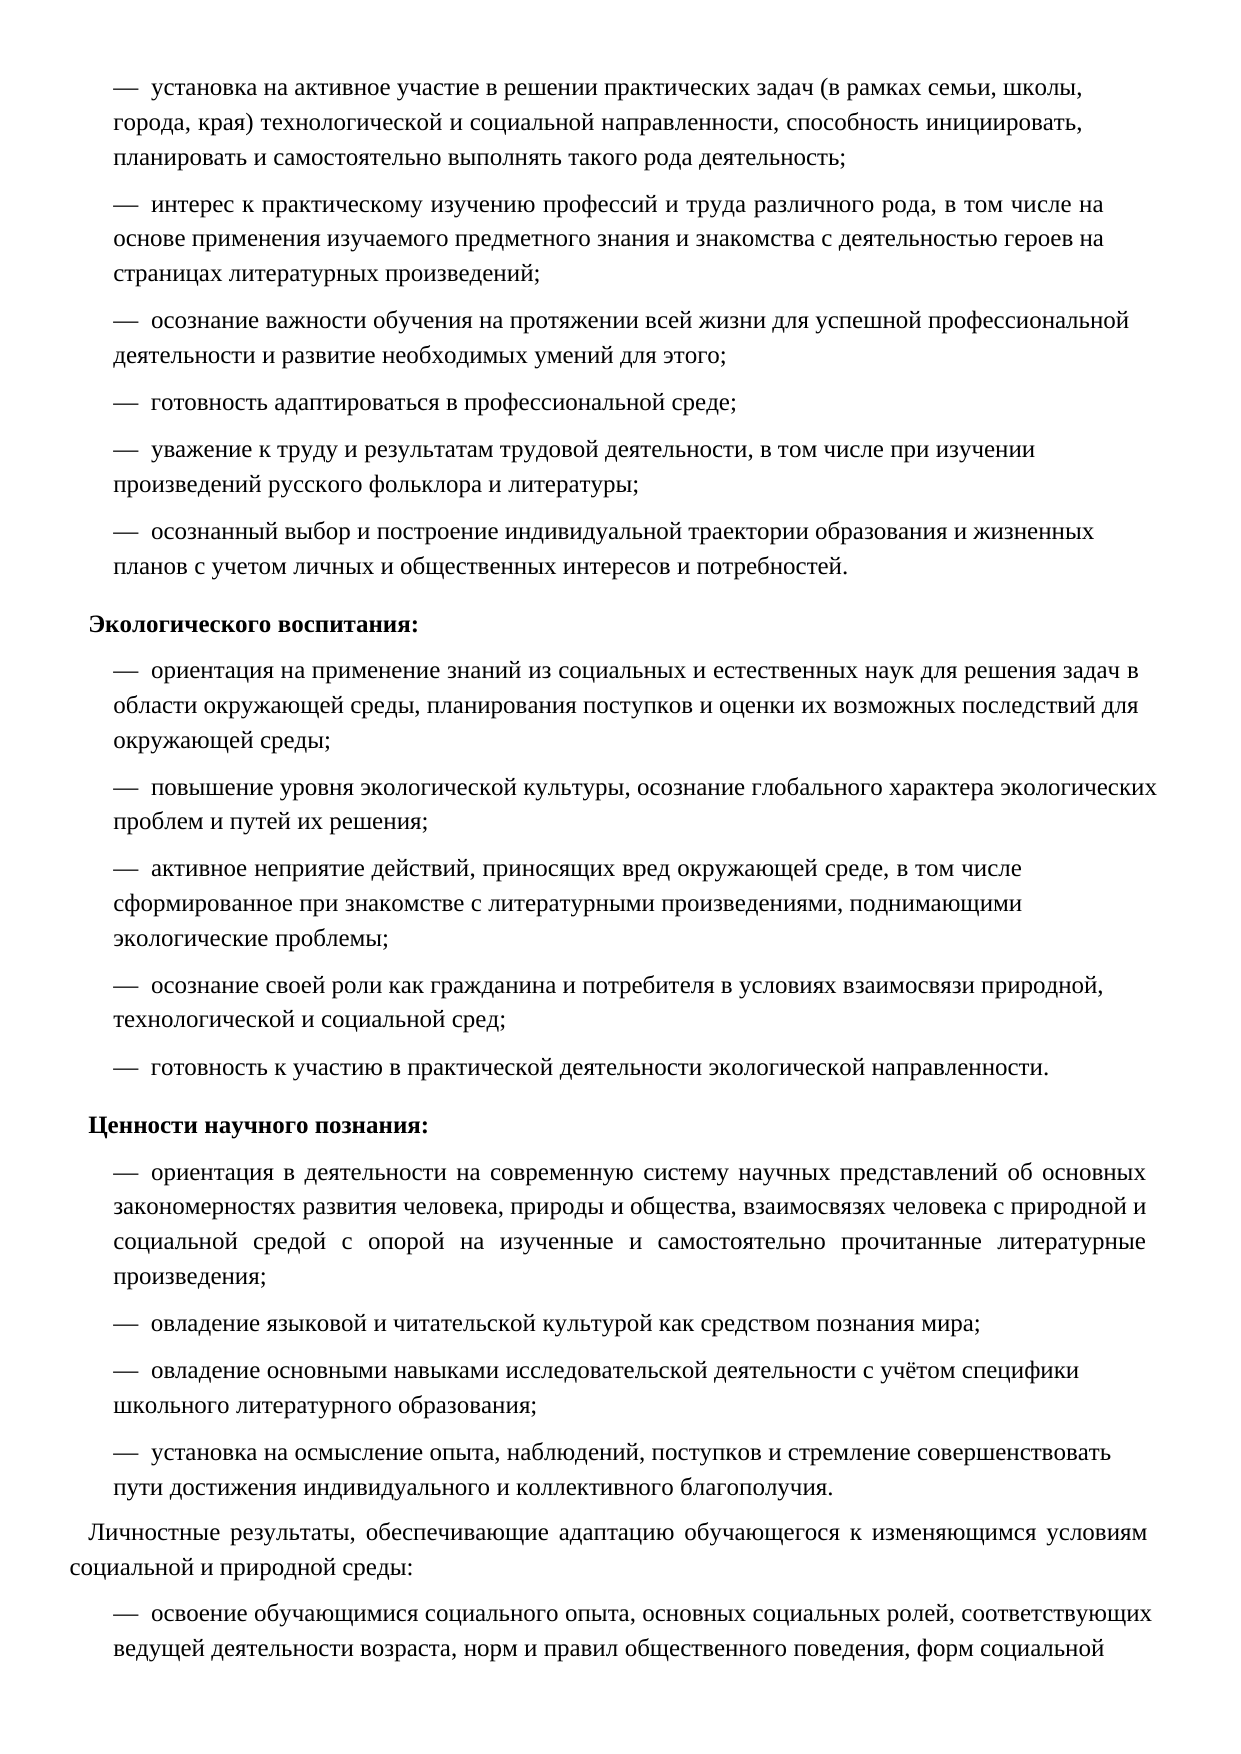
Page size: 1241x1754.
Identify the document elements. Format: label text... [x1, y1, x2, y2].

list уважение к труду и результатам трудовой деятельности, в том числе при изучении произведений русского фольклора и литературы; [113, 434, 1036, 498]
list ориентация в деятельности на современную систему научных представлений об основных закономерностях развития человека, природы и общества, взаимосвязях человека с природной и социальной средой с опорой на изученные и самостоятельно прочитанные литературные произведения; [113, 1157, 1147, 1289]
list установка на осмысление опыта, наблюдений, поступков и стремление совершенствовать пути достижения индивидуального и коллективного благополучия. [113, 1437, 1112, 1500]
text Ценности научного познания: [88, 1110, 1184, 1139]
text Экологического воспитания: [88, 609, 1184, 638]
list повышение уровня экологической культуры, осознание глобального характера экологических проблем и путей их решения; [113, 772, 1158, 835]
list готовность адаптироваться в профессиональной среде; [113, 387, 1184, 416]
list установка на активное участие в решении практических задач (в рамках семьи, школы, города, края) технологической и социальной направленности, способность инициировать, планировать и самостоятельно выполнять такого рода деятельность; [113, 72, 1083, 170]
list освоение обучающимися социального опыта, основных социальных ролей, соответствующих ведущей деятельности возраста, норм и правил общественного поведения, форм социальной [113, 1598, 1153, 1661]
list осознание важности обучения на протяжении всей жизни для успешной профессиональной деятельности и развитие необходимых умений для этого; [113, 305, 1130, 368]
list осознанный выбор и построение индивидуальной траектории образования и жизненных планов с учетом личных и общественных интересов и потребностей. [113, 516, 1095, 579]
text Личностные результаты, обеспечивающие адаптацию обучающегося к изменяющимся условиям социальной и природной среды: [69, 1517, 1147, 1581]
list осознание своей роли как гражданина и потребителя в условиях взаимосвязи природной, технологической и социальной сред; [113, 970, 1105, 1033]
list готовность к участию в практической деятельности экологической направленности. [113, 1052, 1184, 1080]
list овладение языковой и читательской культурой как средством познания мира; [113, 1308, 1184, 1336]
list интерес к практическому изучению профессий и труда различного рода, в том числе на основе применения изучаемого предметного знания и знакомства с деятельностью героев на страницах литературных произведений; [113, 189, 1105, 287]
list активное неприятие действий, приносящих вред окружающей среде, в том числе сформированное при знакомстве с литературными произведениями, поднимающими экологические проблемы; [113, 853, 1023, 952]
list ориентация на применение знаний из социальных и естественных наук для решения задач в области окружающей среды, планирования поступков и оценки их возможных последствий для окружающей среды; [113, 655, 1140, 753]
list овладение основными навыками исследовательской деятельности с учётом специфики школьного литературного образования; [113, 1355, 1080, 1419]
